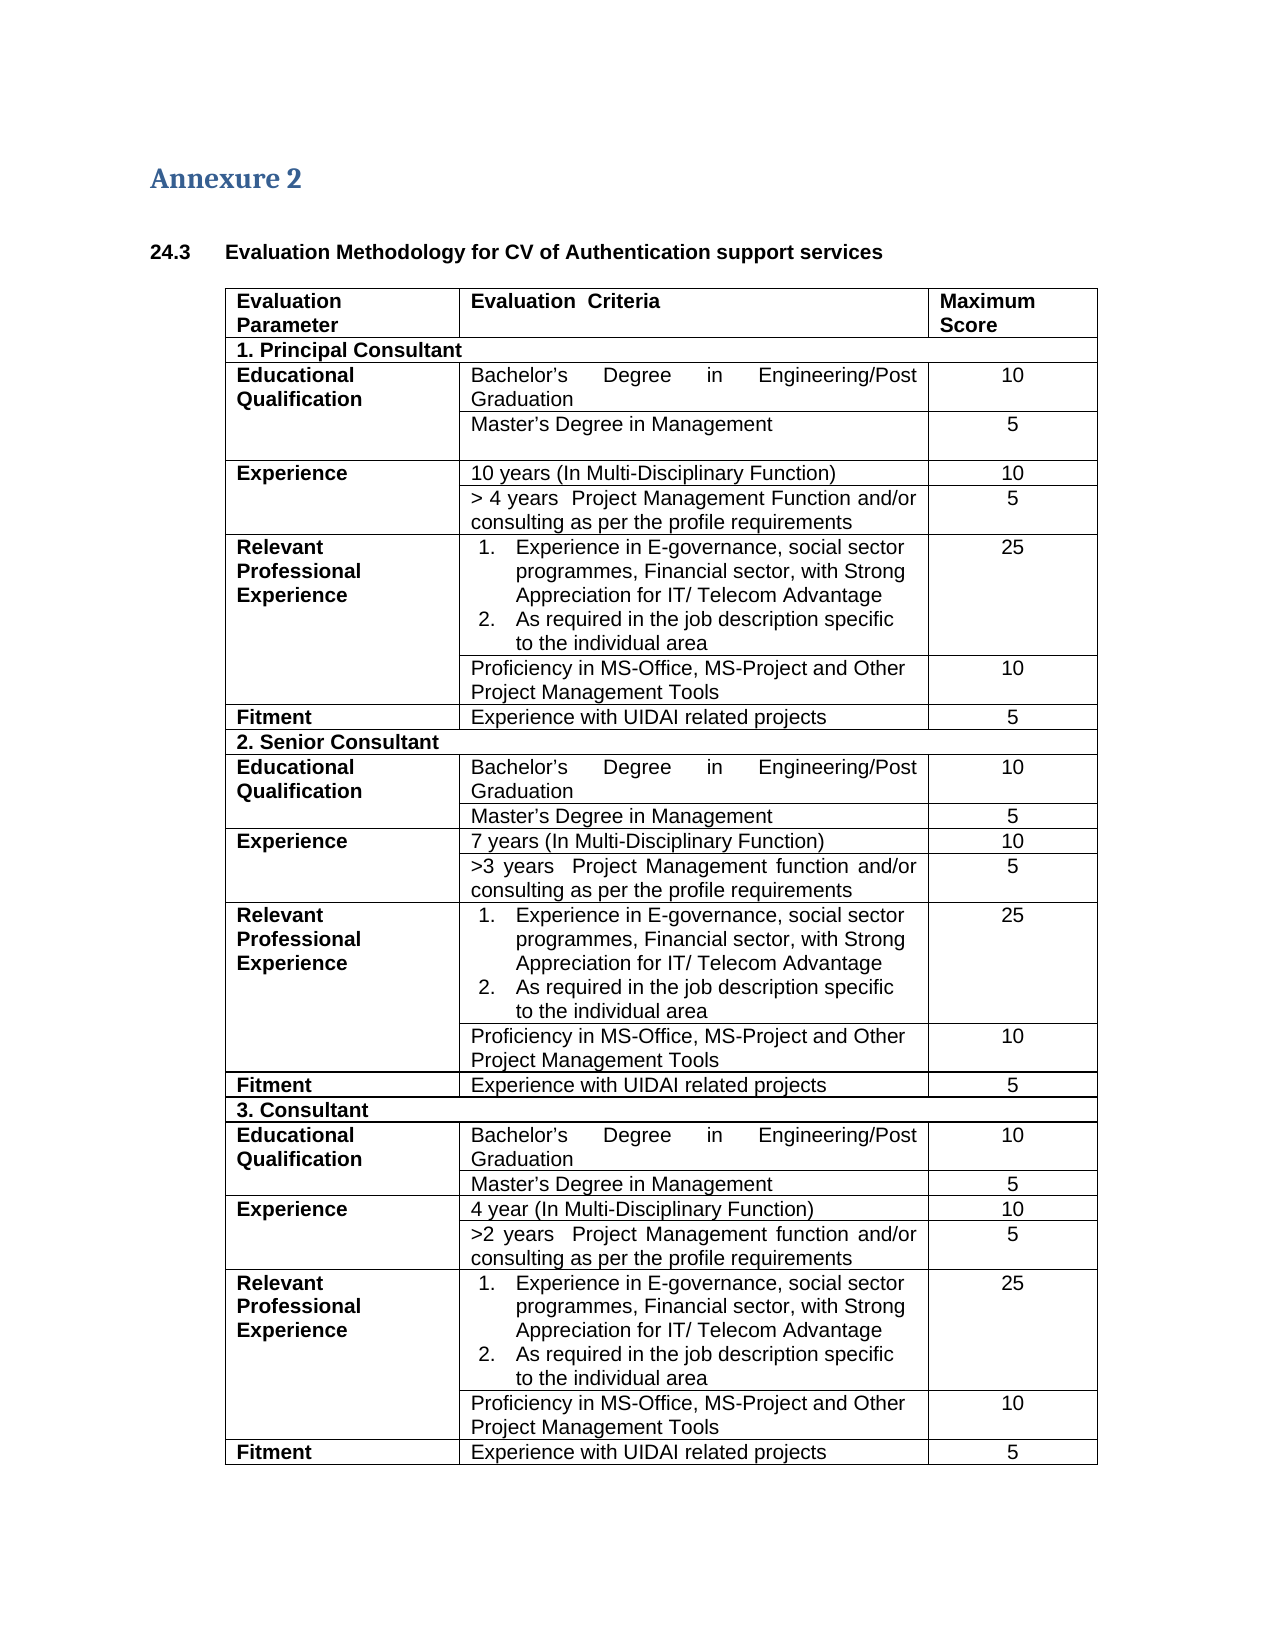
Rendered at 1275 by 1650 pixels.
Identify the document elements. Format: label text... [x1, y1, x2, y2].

table_cell 10 years (In Multi-Disciplinary Function) [460, 461, 928, 485]
table_cell Master’s Degree in Management [460, 1171, 928, 1195]
table_cell Relevant Professional Experience [226, 903, 459, 1071]
table_cell 5 [929, 854, 1097, 902]
table_cell Experience with UIDAI related projects [460, 1440, 928, 1464]
table_cell 5 [929, 804, 1097, 828]
table_cell >2 years Project Management function and/or consulting as per the profile requirements [460, 1221, 928, 1269]
table_cell 5 [929, 1221, 1097, 1269]
table_cell Bachelor’s Degree in Engineering/Post Graduation [460, 755, 928, 803]
table_cell 10 [929, 755, 1097, 803]
table_cell Bachelor’s Degree in Engineering/Post Graduation [460, 363, 928, 411]
table_cell Experience [226, 829, 459, 902]
list Evaluation Methodology for CV of Authentication support services [150, 240, 1125, 264]
table_cell Experience in E-governance, social sector programmes, Financial sector, with Strong Appreciation for IT/ Telecom Advantage As required in the job description specific to the individual area [460, 903, 928, 1022]
table_cell Educational Qualification [226, 363, 459, 460]
table_cell 10 [929, 1196, 1097, 1220]
table_cell 25 [929, 1270, 1097, 1390]
table_cell Proficiency in MS-Office, MS-Project and Other Project Management Tools [460, 1024, 928, 1071]
table_cell 10 [929, 656, 1097, 704]
table_cell Experience in E-governance, social sector programmes, Financial sector, with Strong Appreciation for IT/ Telecom Advantage As required in the job description specific to the individual area [460, 535, 928, 655]
table_header Maximum Score [929, 289, 1097, 337]
table_cell 10 [929, 1123, 1097, 1170]
table_cell Proficiency in MS-Office, MS-Project and Other Project Management Tools [460, 1391, 928, 1439]
table_cell 10 [929, 829, 1097, 853]
table_cell Experience with UIDAI related projects [460, 705, 928, 729]
table_cell 5 [929, 1171, 1097, 1195]
table_cell Fitment [226, 1073, 459, 1096]
table_cell Relevant Professional Experience [226, 535, 459, 704]
table_cell 10 [929, 461, 1097, 485]
table_header Evaluation Parameter [226, 289, 459, 337]
table_cell Relevant Professional Experience [226, 1270, 459, 1439]
table_cell 3. Consultant [226, 1098, 1097, 1121]
table_cell > 4 years Project Management Function and/or consulting as per the profile requirements [460, 486, 928, 534]
table_cell Experience with UIDAI related projects [460, 1073, 928, 1096]
table_cell Educational Qualification [226, 755, 459, 828]
table_cell Proficiency in MS-Office, MS-Project and Other Project Management Tools [460, 656, 928, 704]
table_cell 1. Principal Consultant [226, 338, 1097, 362]
table_cell Educational Qualification [226, 1123, 459, 1195]
table_cell 25 [929, 535, 1097, 655]
table_cell 10 [929, 1024, 1097, 1071]
table_cell 5 [929, 705, 1097, 729]
table_cell 4 year (In Multi-Disciplinary Function) [460, 1196, 928, 1220]
table_cell 5 [929, 1440, 1097, 1464]
table_cell 5 [929, 1073, 1097, 1096]
table_cell >3 years Project Management function and/or consulting as per the profile requirements [460, 854, 928, 902]
table_cell 5 [929, 486, 1097, 534]
table_cell Fitment [226, 1440, 459, 1464]
table_cell Bachelor’s Degree in Engineering/Post Graduation [460, 1123, 928, 1170]
table_cell 7 years (In Multi-Disciplinary Function) [460, 829, 928, 853]
table_cell 10 [929, 363, 1097, 411]
table_header Evaluation Criteria [460, 289, 928, 337]
table_cell Fitment [226, 705, 459, 729]
table_cell 10 [929, 1391, 1097, 1439]
table_cell 25 [929, 903, 1097, 1022]
table_cell Experience [226, 461, 459, 534]
table_cell 5 [929, 412, 1097, 460]
subtitle Annexure 2 [150, 162, 1125, 196]
table_cell Experience [226, 1196, 459, 1269]
table_cell 2. Senior Consultant [226, 730, 1097, 754]
table_cell Master’s Degree in Management [460, 412, 928, 460]
table_cell Experience in E-governance, social sector programmes, Financial sector, with Strong Appreciation for IT/ Telecom Advantage As required in the job description specific to the individual area [460, 1270, 928, 1390]
table_cell Master’s Degree in Management [460, 804, 928, 828]
